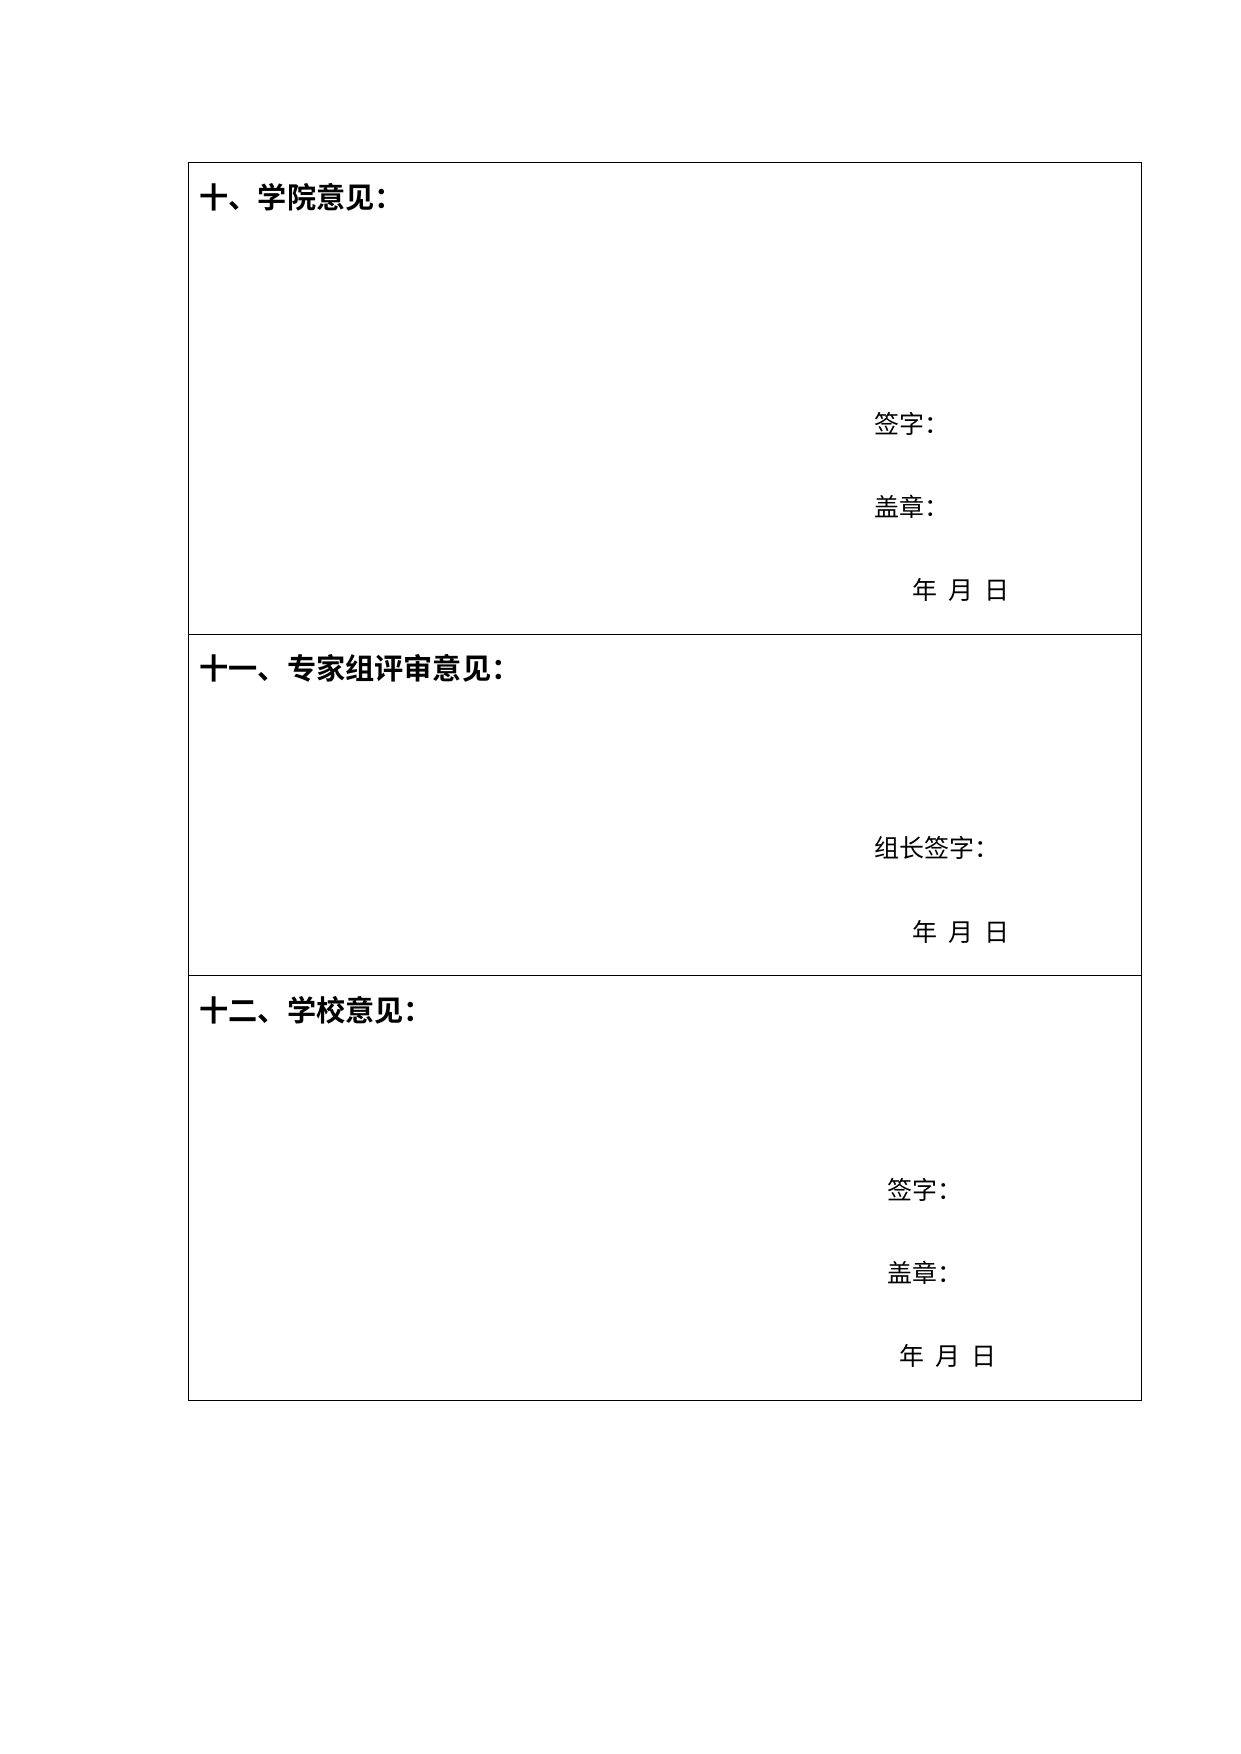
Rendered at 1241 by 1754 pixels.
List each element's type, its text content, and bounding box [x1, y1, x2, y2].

table_cell 十、学院意见： 签字： 盖章： 年 月 日 [189, 163, 1141, 633]
table_cell 十二、学校意见： 签字： 盖章： 年 月 日 [189, 976, 1141, 1400]
table_cell 十一、专家组评审意见： 组长签字： 年 月 日 [189, 635, 1141, 975]
